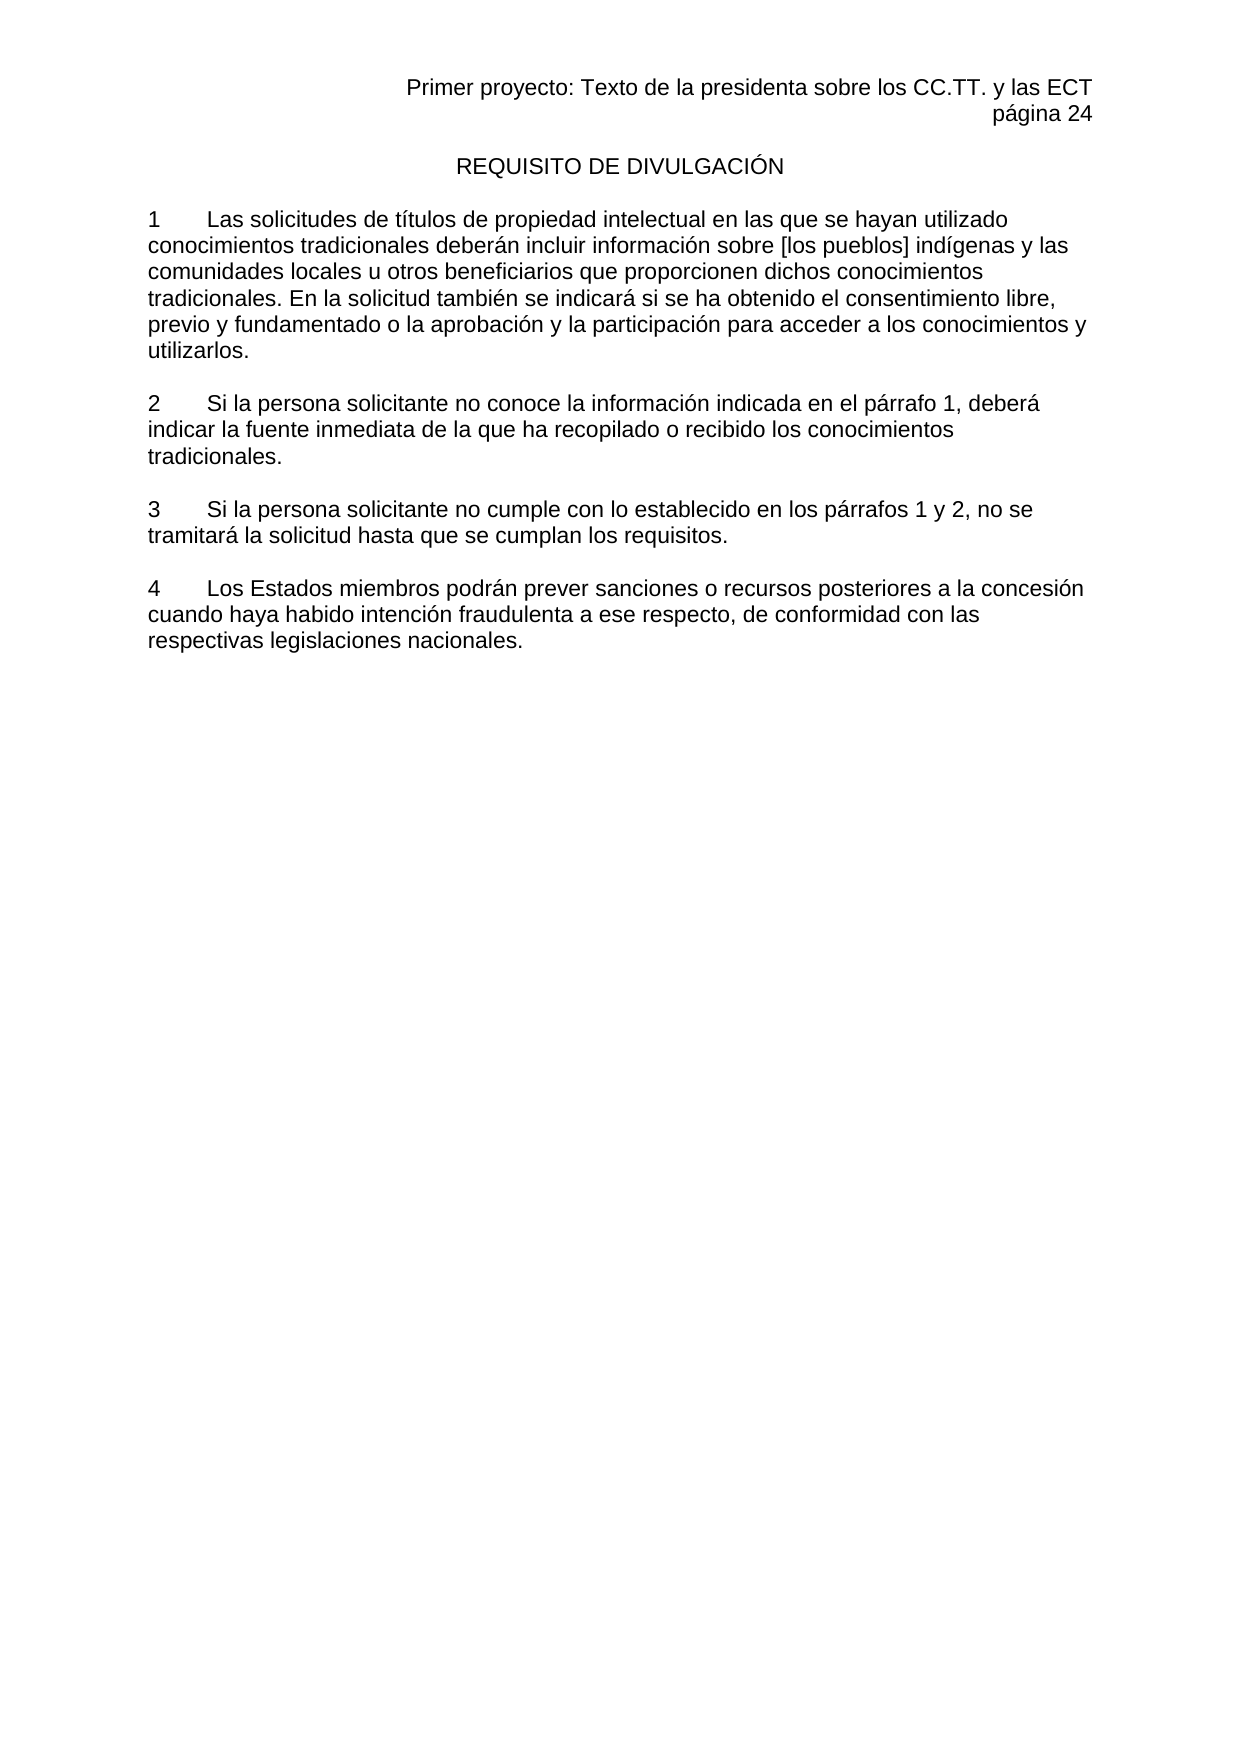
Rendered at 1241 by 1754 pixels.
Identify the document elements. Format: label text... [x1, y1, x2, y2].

text 4 Los Estados miembros podrán prever sanciones o recursos posteriores a la concesión cuando haya habido intención fraudulenta a ese respecto, de conformidad con las respectivas legislaciones nacionales. [148, 574, 1093, 654]
text 1 Las solicitudes de títulos de propiedad intelectual en las que se hayan utilizado conocimientos tradicionales deberán incluir información sobre [los pueblos] indígenas y las comunidades locales u otros beneficiarios que proporcionen dichos conocimientos tradicionales. En la solicitud también se indicará si se ha obtenido el consentimiento libre, previo y fundamentado o la aprobación y la participación para acceder a los conocimientos y utilizarlos. [148, 206, 1093, 364]
text REQUISITO DE DIVULGACIÓN [148, 153, 1093, 179]
text 2 Si la persona solicitante no conoce la información indicada en el párrafo 1, deberá indicar la fuente inmediata de la que ha recopilado o recibido los conocimientos tradicionales. [148, 390, 1093, 469]
text 3 Si la persona solicitante no cumple con lo establecido en los párrafos 1 y 2, no se tramitará la solicitud hasta que se cumplan los requisitos. [148, 496, 1093, 548]
